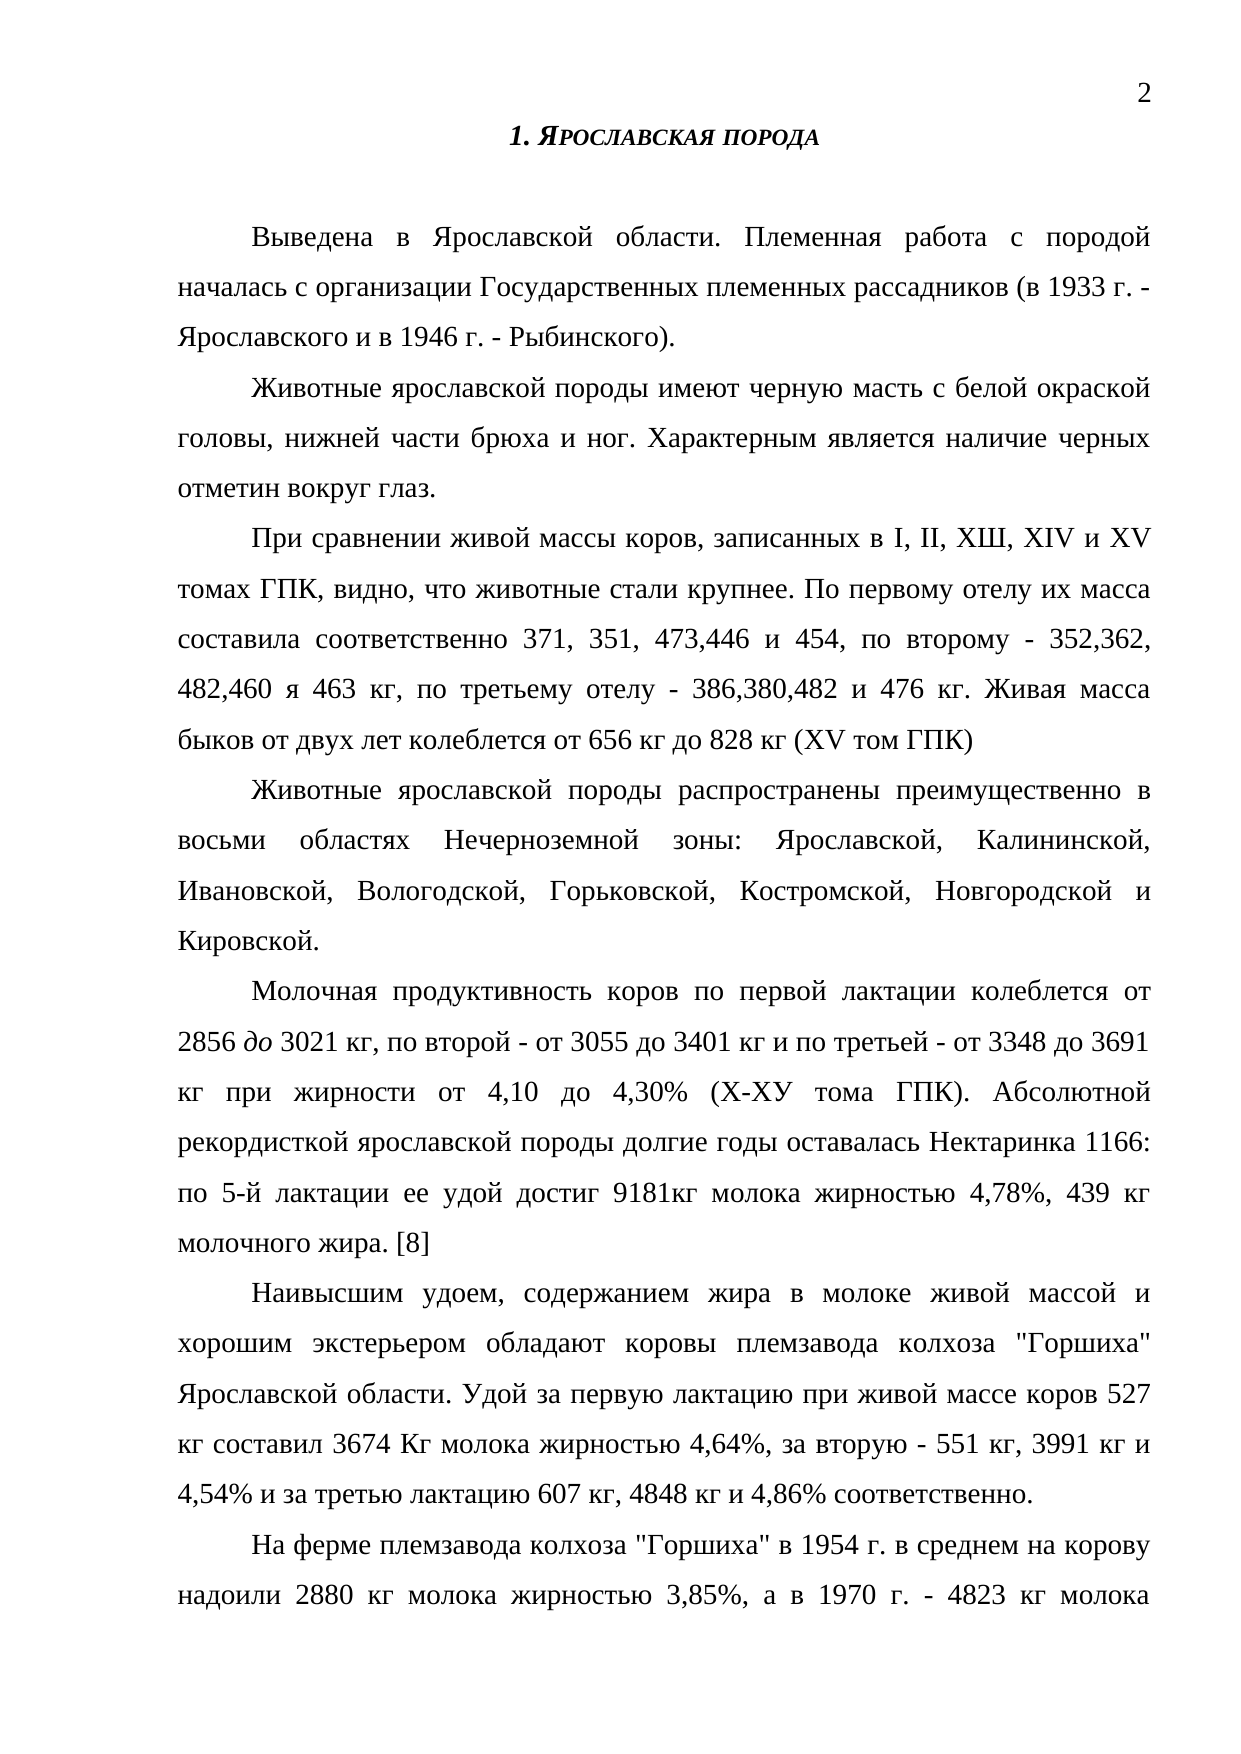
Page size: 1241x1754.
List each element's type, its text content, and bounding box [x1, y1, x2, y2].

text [177, 1527, 1152, 1611]
text Выведена в Ярославской области. Племенная работа с породой началась с организации Государственных племенных рассадников (в 1933 г. - Ярославского и в 1946 г. - Рыбинского). [177, 219, 1152, 353]
text Молочная продуктивность коров по первой лактации колеблется от 2856 до 3021 кг, по второй - от 3055 до 3401 кг и по третьей - от 3348 до 3691 кг при жирности от 4,10 до 4,30% (Х-ХУ тома ГПК). Абсолютной рекордисткой ярославской породы долгие годы оставалась Нектаринка 1166: по 5-й лактации ее удой достиг 9181кг молока жирностью 4,78%, 439 кг молочного жира. [8] [177, 973, 1152, 1258]
text При сравнении живой массы коров, записанных в I, II, ХШ, XIV и XV томах ГПК, видно, что животные стали крупнее. По первому отелу их масса составила соответственно 371, 351, 473,446 и 454, по второму - 352,362, 482,460 я 463 кг, по третьему отелу - 386,380,482 и 476 кг. Живая масса быков от двух лет колеблется от 656 кг до 828 кг (XV том ГПК) [177, 521, 1152, 755]
text Животные ярославской породы распространены преимущественно в восьми областях Нечерноземной зоны: Ярославской, Калининской, Ивановской, Вологодской, Горьковской, Костромской, Новгородской и Кировской. [177, 772, 1152, 957]
text Животные ярославской породы имеют черную масть с белой окраской головы, нижней части брюха и ног. Характерным является наличие черных отметин вокруг глаз. [177, 370, 1152, 504]
subtitle 1. Ярославская порода [177, 118, 1152, 152]
text Наивысшим удоем, содержанием жира в молоке живой массой и хорошим экстерьером обладают коровы племзавода колхоза "Горшиха" Ярославской области. Удой за первую лактацию при живой массе коров 527 кг составил 3674 Кг молока жирностью 4,64%, за вторую - 551 кг, 3991 кг и 4,54% и за третью лактацию 607 кг, 4848 кг и 4,86% соответственно. [177, 1275, 1152, 1510]
